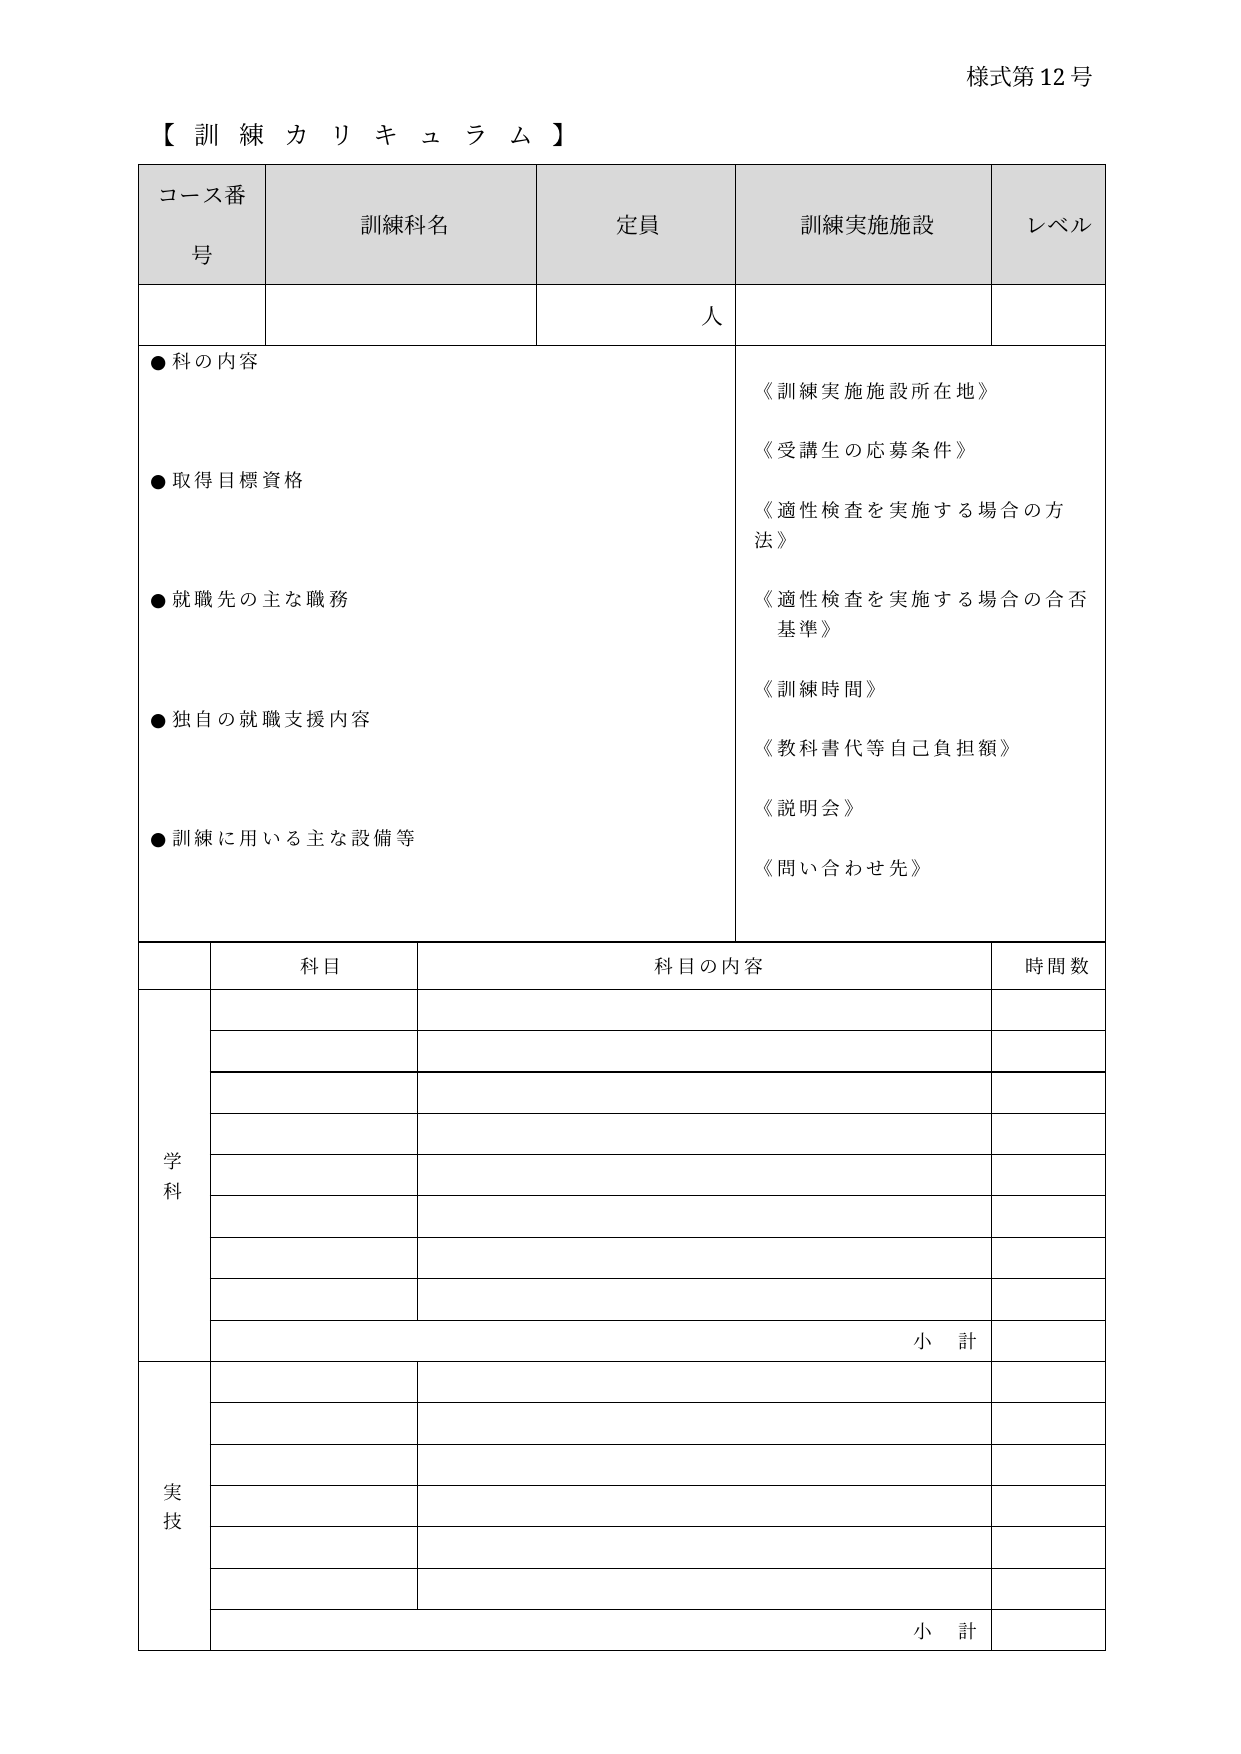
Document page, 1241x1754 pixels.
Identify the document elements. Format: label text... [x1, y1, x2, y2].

table_cell 実 技 [139, 1362, 210, 1650]
table_cell [211, 1196, 417, 1237]
table_cell 小 計 [211, 1610, 991, 1650]
table_cell [992, 1155, 1105, 1195]
table_cell [211, 1445, 417, 1485]
table_cell [418, 1486, 991, 1526]
table_cell [418, 1238, 991, 1278]
table_cell [992, 1031, 1105, 1071]
table_cell [992, 1486, 1105, 1526]
table_cell [992, 990, 1105, 1030]
table_cell 時間数 [992, 943, 1105, 989]
table_cell [418, 1031, 991, 1071]
table_cell 小 計 [211, 1321, 991, 1361]
table_cell [139, 285, 265, 344]
table_cell [992, 1114, 1105, 1154]
table_cell [992, 285, 1105, 344]
table_cell [992, 1321, 1105, 1361]
table_cell [418, 1114, 991, 1154]
table_cell [266, 285, 536, 344]
table_cell [418, 1279, 991, 1319]
table_cell 《訓練実施施設所在地》 《受講生の応募条件》 《適性検査を実施する場合の方法》 《適性検査を実施する場合の合否基準》 《訓練時間》 《教科書代等自己負担額》 《説明会》 《問い合わせ先》 [736, 346, 1105, 941]
table_cell 科目の内容 [418, 943, 991, 989]
table_cell [418, 1196, 991, 1237]
table_cell [211, 1114, 417, 1154]
table_cell [992, 1527, 1105, 1568]
table_header 定員 [537, 165, 735, 284]
table_cell [992, 1238, 1105, 1278]
table_cell [418, 1527, 991, 1568]
table_cell 科目 [211, 943, 417, 989]
table_cell [418, 1569, 991, 1609]
table_cell [992, 1196, 1105, 1237]
table_cell [418, 1445, 991, 1485]
table_cell [992, 1362, 1105, 1402]
table_header 訓練実施施設 [736, 165, 991, 284]
table_cell [418, 1073, 991, 1113]
table_cell [418, 990, 991, 1030]
table_cell [992, 1073, 1105, 1113]
table_cell [211, 1155, 417, 1195]
table_cell [211, 1569, 417, 1609]
table_cell 学 科 [139, 990, 210, 1361]
table_cell [992, 1610, 1105, 1650]
table_header コース番号 [139, 165, 265, 284]
table_cell [211, 1073, 417, 1113]
table_cell [211, 1527, 417, 1568]
table_cell [418, 1155, 991, 1195]
table_cell [992, 1569, 1105, 1609]
table_header レベル [992, 165, 1105, 284]
table_cell ●科の内容 ●取得目標資格 ●就職先の主な職務 ●独自の就職支援内容 ●訓練に用いる主な設備等 [139, 346, 735, 941]
table_cell [211, 1486, 417, 1526]
table_cell [211, 1362, 417, 1402]
table_cell [211, 1279, 417, 1319]
table_cell [992, 1279, 1105, 1319]
table_cell [211, 1031, 417, 1071]
table_cell [736, 285, 991, 344]
table_cell [418, 1403, 991, 1443]
text 【訓練カリキュラム】 [150, 104, 1090, 164]
table_cell [992, 1403, 1105, 1443]
table_cell [418, 1362, 991, 1402]
table_header 訓練科名 [266, 165, 536, 284]
table_cell [992, 1445, 1105, 1485]
table_cell [211, 1403, 417, 1443]
table_cell [211, 1238, 417, 1278]
table_cell 人 [537, 285, 735, 344]
table_cell [211, 990, 417, 1030]
table_cell [139, 943, 210, 989]
